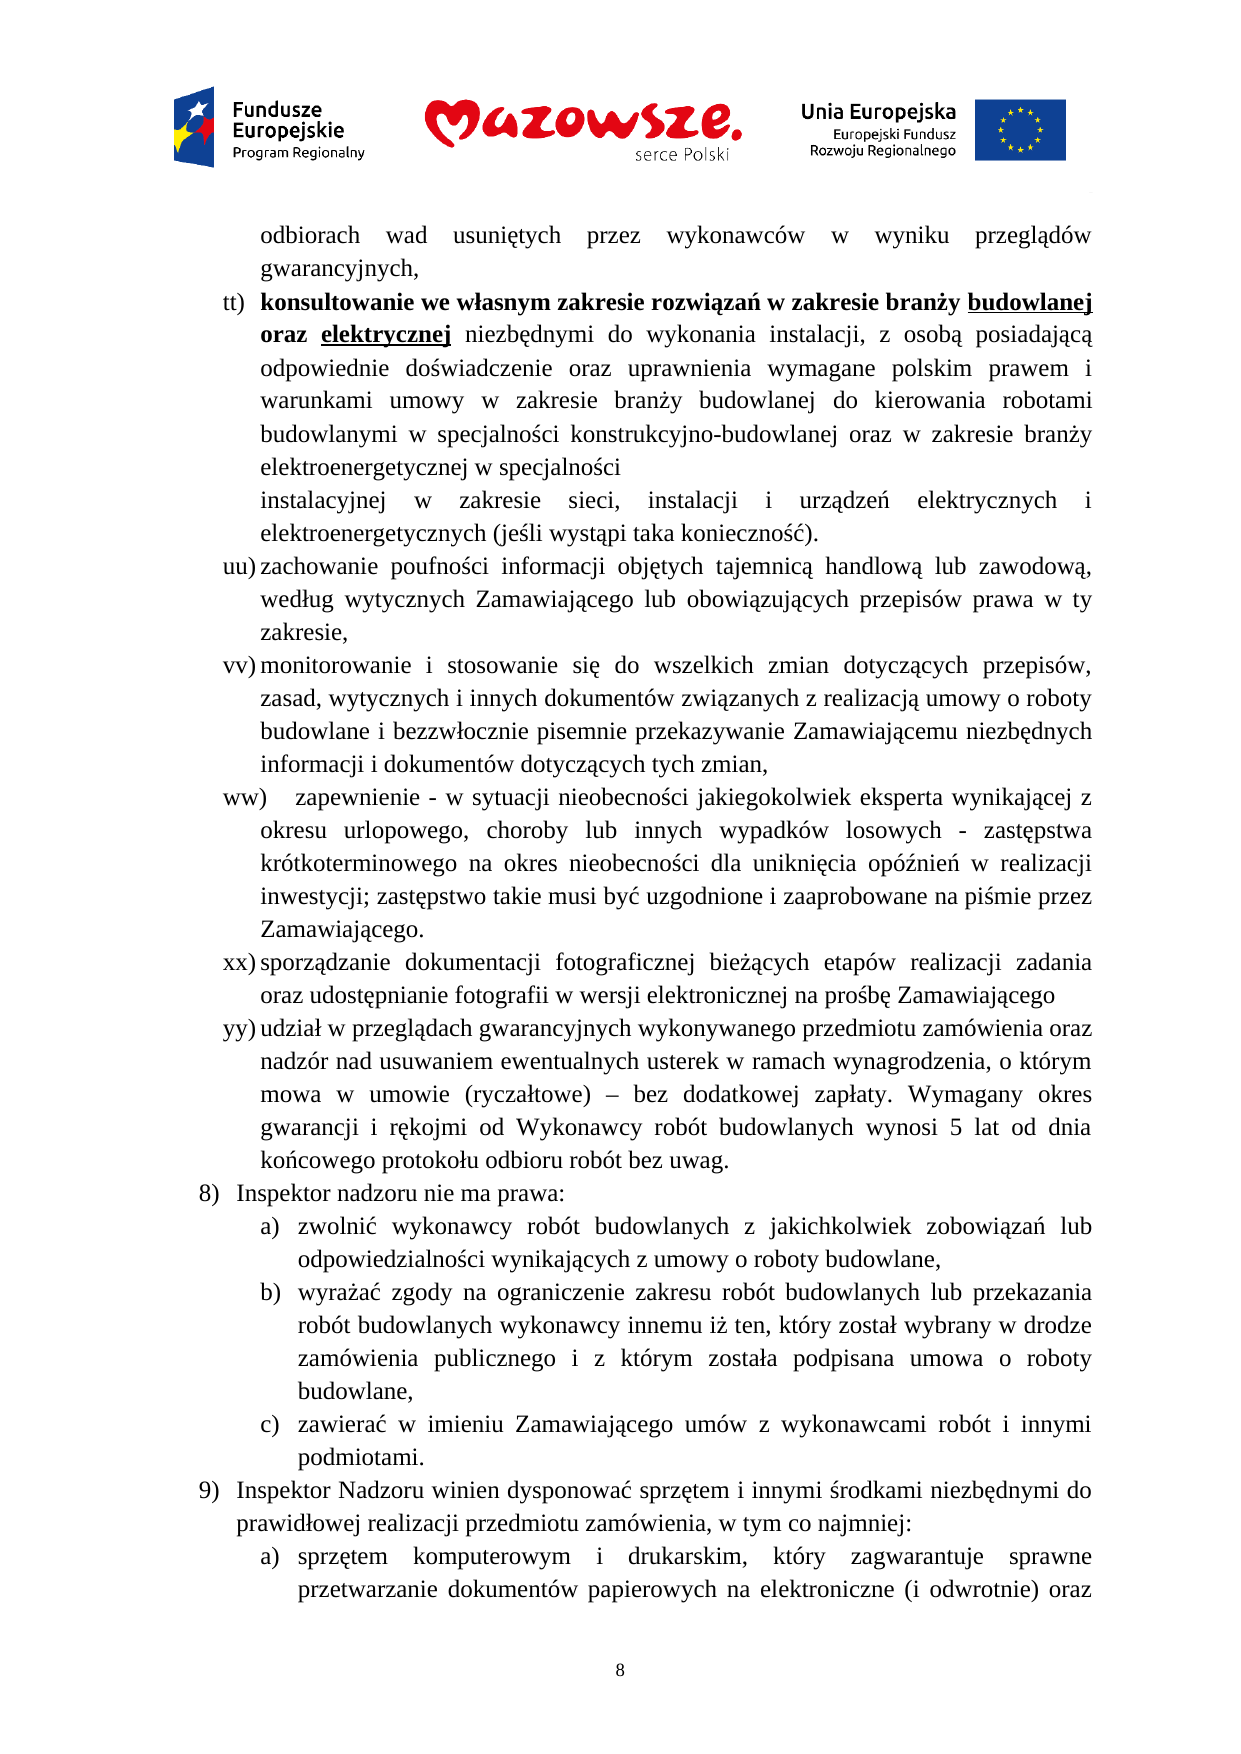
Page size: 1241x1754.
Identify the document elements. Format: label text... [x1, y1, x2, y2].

list Inspektor nadzoru nie ma prawa: [199, 1178, 1093, 1207]
list zawierać w imieniu Zamawiającego umów z wykonawcami robót i innymi podmiotami. [260, 1409, 1093, 1471]
list zapewnienie - w sytuacji nieobecności jakiegokolwiek eksperta wynikającej z okresu urlopowego, choroby lub innych wypadków losowych - zastępstwa krótkoterminowego na okres nieobecności dla uniknięcia opóźnień w realizacji inwestycji; zastępstwo takie musi być uzgodnione i zaaprobowane na piśmie przez Zamawiającego. [223, 782, 1093, 943]
list monitorowanie i stosowanie się do wszelkich zmian dotyczących przepisów, zasad, wytycznych i innych dokumentów związanych z realizacją umowy o roboty budowlane i bezzwłocznie pisemnie przekazywanie Zamawiającemu niezbędnych informacji i dokumentów dotyczących tych zmian, [223, 650, 1093, 778]
list sporządzanie dokumentacji fotograficznej bieżących etapów realizacji zadania oraz udostępnianie fotografii w wersji elektronicznej na prośbę Zamawiającego [223, 947, 1093, 1009]
list konsultowanie we własnym zakresie rozwiązań w zakresie branży budowlanej oraz elektrycznej niezbędnymi do wykonania instalacji, z osobą posiadającą odpowiednie doświadczenie oraz uprawnienia wymagane polskim prawem i warunkami umowy w zakresie branży budowlanej do kierowania robotami budowlanymi w specjalności konstrukcyjno-budowlanej oraz w zakresie branży elektroenergetycznej w specjalności [223, 287, 1093, 480]
list wyrażać zgody na ograniczenie zakresu robót budowlanych lub przekazania robót budowlanych wykonawcy innemu iż ten, który został wybrany w drodze zamówienia publicznego i z którym została podpisana umowa o roboty budowlane, [260, 1277, 1093, 1405]
list udział w przeglądach gwarancyjnych wykonywanego przedmiotu zamówienia oraz nadzór nad usuwaniem ewentualnych usterek w ramach wynagrodzenia, o którym mowa w umowie (ryczałtowe) – bez dodatkowej zapłaty. Wymagany okres gwarancji i rękojmi od Wykonawcy robót budowlanych wynosi 5 lat od dnia końcowego protokołu odbioru robót bez uwag. [223, 1013, 1093, 1174]
list Inspektor Nadzoru winien dysponować sprzętem i innymi środkami niezbędnymi do prawidłowej realizacji przedmiotu zamówienia, w tym co najmniej: [199, 1475, 1093, 1537]
list zachowanie poufności informacji objętych tajemnicą handlową lub zawodową, według wytycznych Zamawiającego lub obowiązujących przepisów prawa w ty zakresie, [223, 551, 1093, 646]
picture [147, 59, 1093, 193]
text instalacyjnej w zakresie sieci, instalacji i urządzeń elektrycznych i elektroenergetycznych (jeśli wystąpi taka konieczność). [260, 513, 1093, 546]
list zwolnić wykonawcy robót budowlanych z jakichkolwiek zobowiązań lub odpowiedzialności wynikających z umowy o roboty budowlane, [260, 1211, 1093, 1273]
